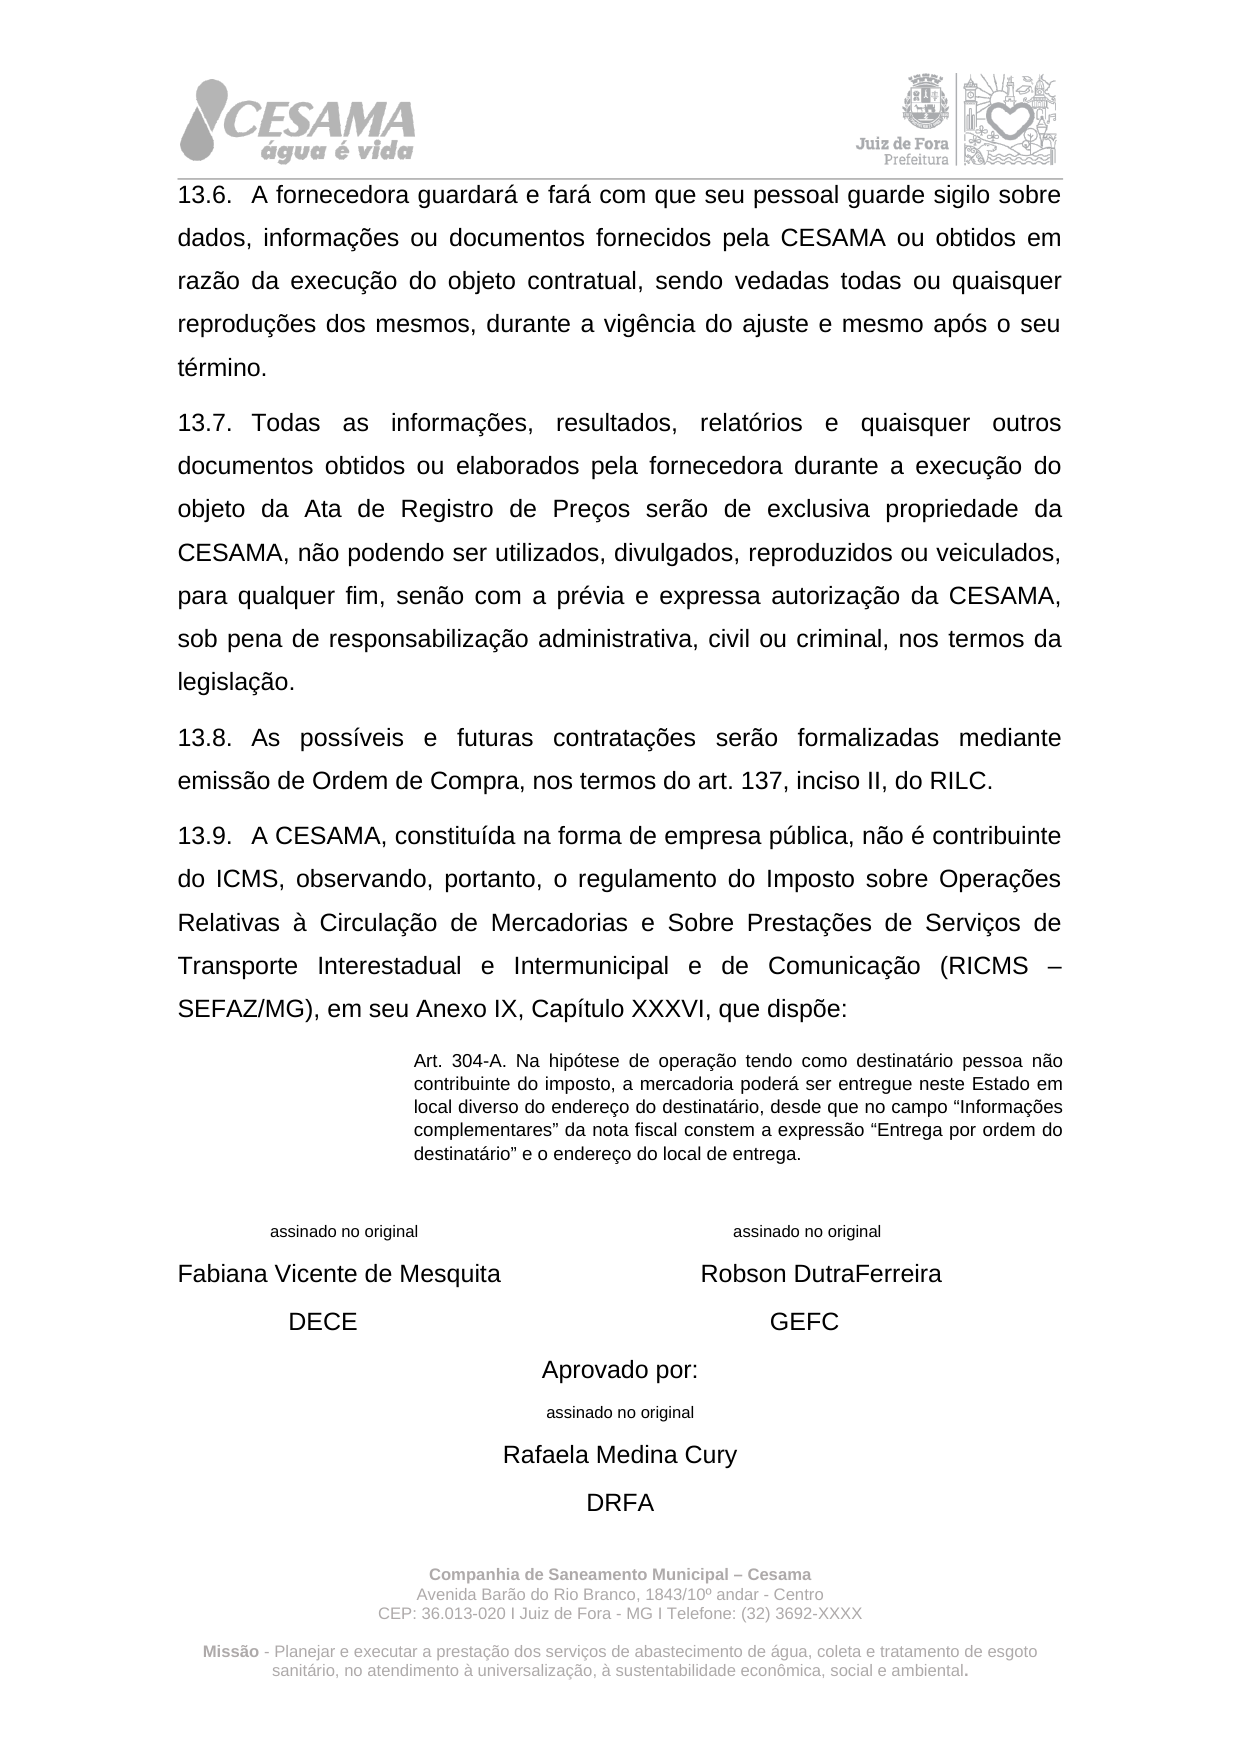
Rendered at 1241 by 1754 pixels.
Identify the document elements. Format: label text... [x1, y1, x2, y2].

text Fabiana Vicente de Mesquita Robson DutraFerreira [177, 1259, 1063, 1288]
text Art. 304-A. Na hipótese de operação tendo como destinatário pessoa não contribuinte do imposto, a mercadoria poderá ser entregue neste Estado em local diverso do endereço do destinatário, desde que no campo “Informações complementares” da nota fiscal constem a expressão “Entrega por ordem do destinatário” e o endereço do local de entrega. [413, 1049, 1063, 1164]
text assinado no original [177, 1402, 1063, 1422]
list A CESAMA, constituída na forma de empresa pública, não é contribuinte do ICMS, observando, portanto, o regulamento do Imposto sobre Operações Relativas à Circulação de Mercadorias e Sobre Prestações de Serviços de Transporte Interestadual e Intermunicipal e de Comunicação (RICMS – SEFAZ/MG), em seu Anexo IX, Capítulo XXXVI, que dispõe: [177, 821, 1063, 1022]
text DRFA [177, 1487, 1063, 1516]
list As possíveis e futuras contratações serão formalizadas mediante emissão de Ordem de Compra, nos termos do art. 137, inciso II, do RILC. [177, 722, 1063, 794]
list Todas as informações, resultados, relatórios e quaisquer outros documentos obtidos ou elaborados pela fornecedora durante a execução do objeto da Ata de Registro de Preços serão de exclusiva propriedade da CESAMA, não podendo ser utilizados, divulgados, reproduzidos ou veiculados, para qualquer fim, senão com a prévia e expressa autorização da CESAMA, sob pena de responsabilização administrativa, civil ou criminal, nos termos da legislação. [177, 408, 1063, 696]
text assinado no original assinado no original [177, 1222, 1063, 1241]
picture [177, 73, 1064, 180]
text DECE GEFC [177, 1307, 1063, 1336]
list A fornecedora guardará e fará com que seu pessoal guarde sigilo sobre dados, informações ou documentos fornecidos pela CESAMA ou obtidos em razão da execução do objeto contratual, sendo vedadas todas ou quaisquer reproduções dos mesmos, durante a vigência do ajuste e mesmo após o seu término. [177, 180, 1063, 381]
text Rafaela Medina Cury [177, 1440, 1063, 1468]
text Aprovado por: [177, 1355, 1063, 1383]
